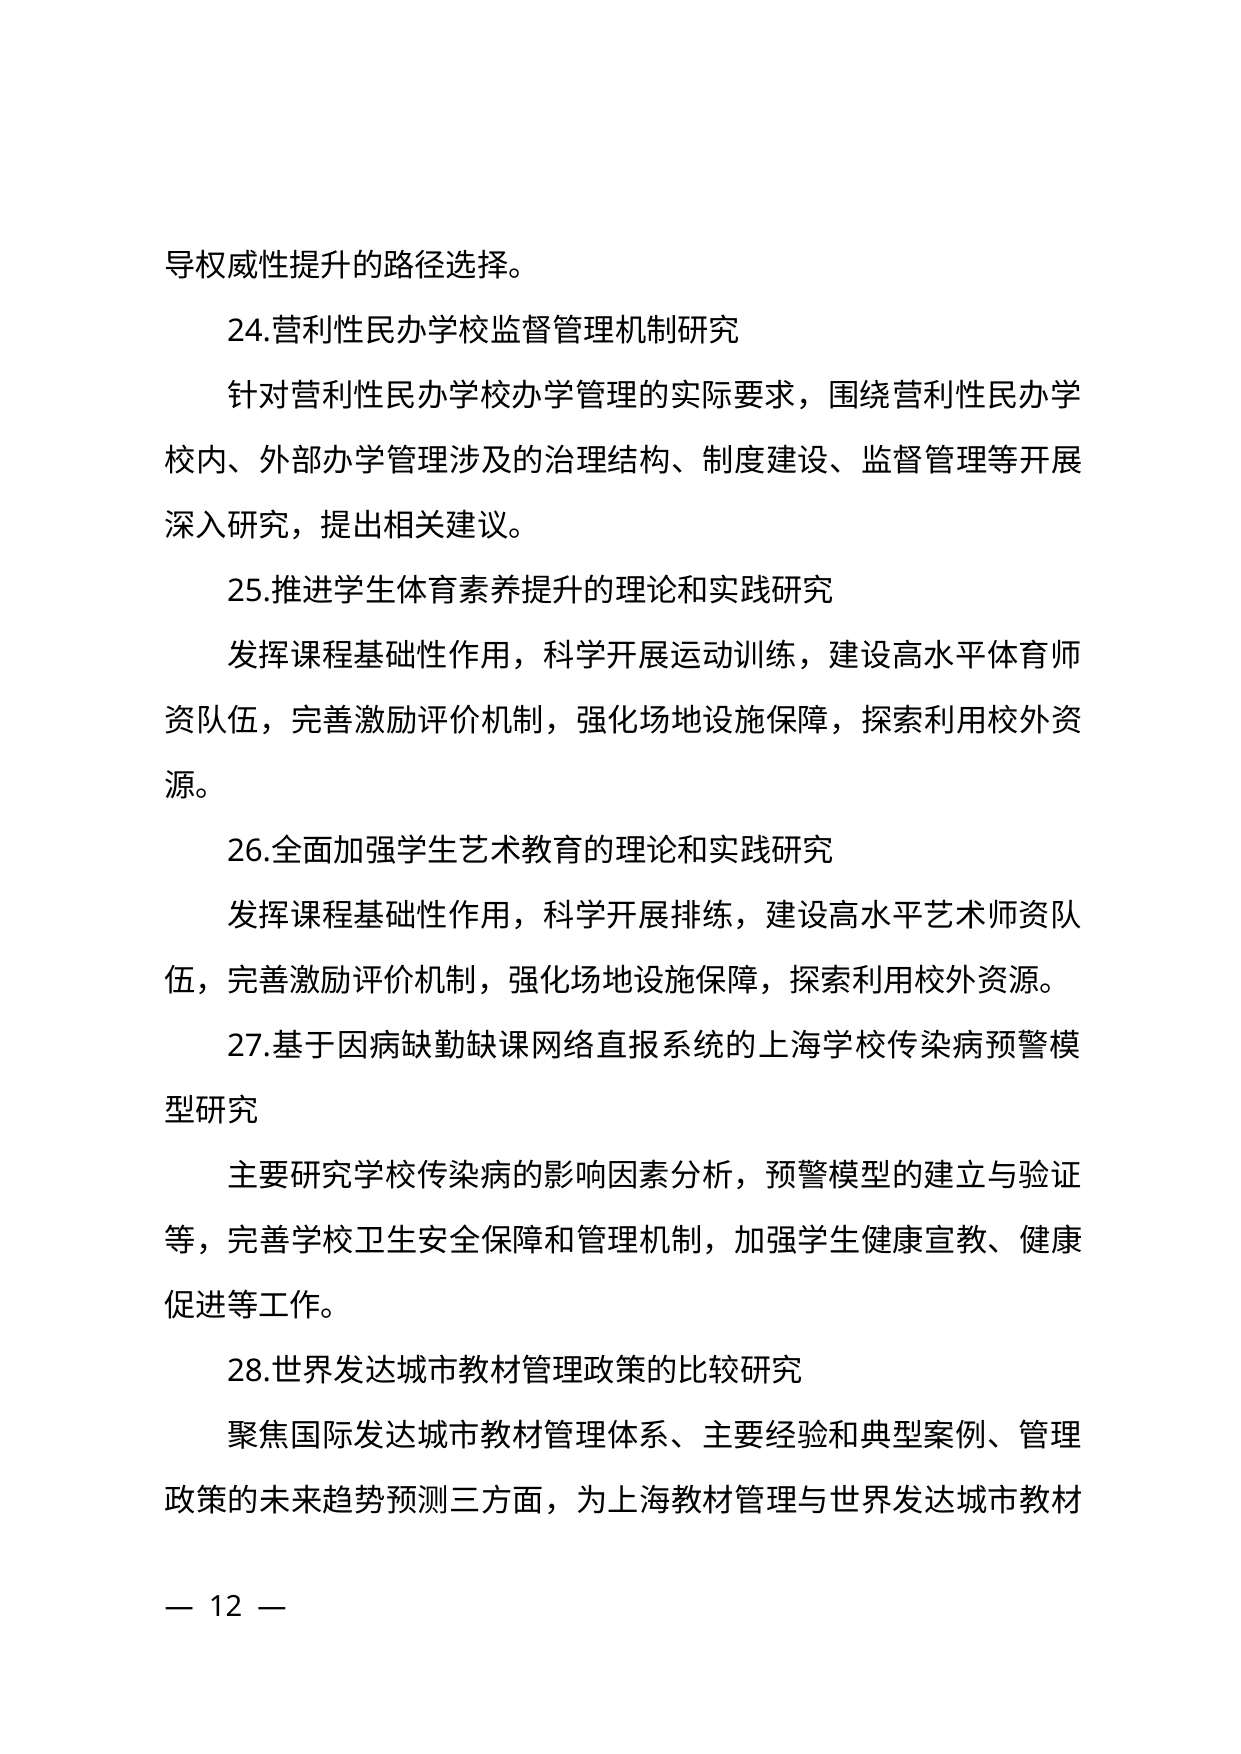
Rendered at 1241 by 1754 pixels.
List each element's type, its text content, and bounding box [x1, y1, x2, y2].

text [164, 231, 1083, 296]
text 24.营利性民办学校监督管理机制研究 [164, 296, 1083, 361]
text 27.基于因病缺勤缺课网络直报系统的上海学校传染病预警模型研究 [164, 1011, 1083, 1141]
text 28.世界发达城市教材管理政策的比较研究 [164, 1336, 1083, 1401]
text 发挥课程基础性作用，科学开展排练，建设高水平艺术师资队伍，完善激励评价机制，强化场地设施保障，探索利用校外资源。 [164, 881, 1083, 1011]
text 针对营利性民办学校办学管理的实际要求，围绕营利性民办学校内、外部办学管理涉及的治理结构、制度建设、监督管理等开展深入研究，提出相关建议。 [164, 361, 1083, 556]
text 26.全面加强学生艺术教育的理论和实践研究 [164, 816, 1083, 881]
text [164, 1401, 1083, 1531]
text 发挥课程基础性作用，科学开展运动训练，建设高水平体育师资队伍，完善激励评价机制，强化场地设施保障，探索利用校外资源。 [164, 621, 1083, 816]
text 25.推进学生体育素养提升的理论和实践研究 [164, 556, 1083, 621]
text 主要研究学校传染病的影响因素分析，预警模型的建立与验证等，完善学校卫生安全保障和管理机制，加强学生健康宣教、健康促进等工作。 [164, 1141, 1083, 1336]
